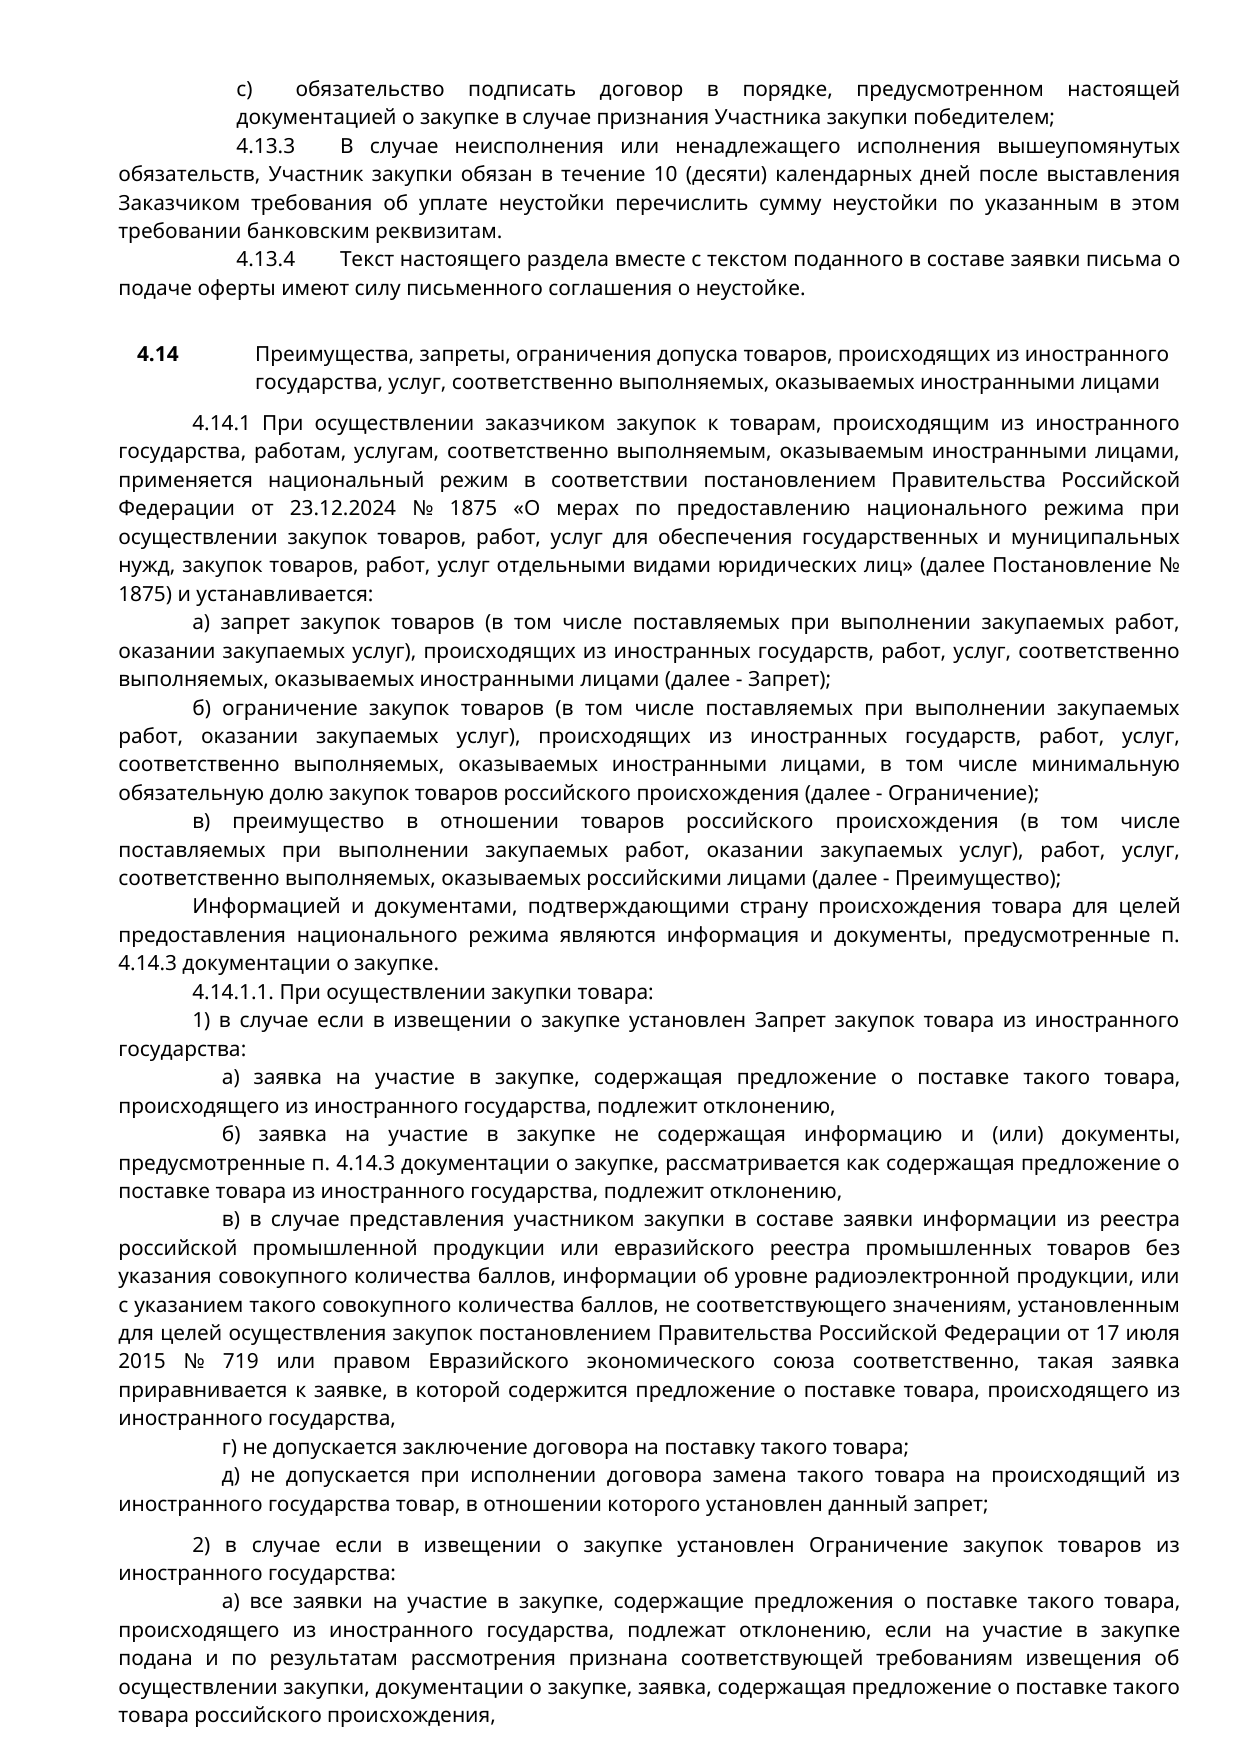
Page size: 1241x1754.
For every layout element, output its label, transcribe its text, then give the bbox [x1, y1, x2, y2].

text а) запрет закупок товаров (в том числе поставляемых при выполнении закупаемых работ, оказании закупаемых услуг), происходящих из иностранных государств, работ, услуг, соответственно выполняемых, оказываемых иностранными лицами (далее - Запрет); [118, 607, 1181, 693]
text 2) в случае если в извещении о закупке установлен Ограничение закупок товаров из иностранного государства: [118, 1530, 1181, 1587]
text 1) в случае если в извещении о закупке установлен Запрет закупок товара из иностранного государства: [118, 1005, 1181, 1062]
list В случае неисполнения или ненадлежащего исполнения вышеупомянутых обязательств, Участник закупки обязан в течение 10 (десяти) календарных дней после выставления Заказчиком требования об уплате неустойки перечислить сумму неустойки по указанным в этом требовании банковским реквизитам. [118, 131, 1181, 244]
list обязательство подписать договор в порядке, предусмотренном настоящей документацией о закупке в случае признания Участника закупки победителем; [236, 74, 1181, 131]
text 4.14.1 При осуществлении заказчиком закупок к товарам, происходящим из иностранного государства, работам, услугам, соответственно выполняемым, оказываемым иностранными лицами, применяется национальный режим в соответствии постановлением Правительства Российской Федерации от 23.12.2024 № 1875 «О мерах по предоставлению национального режима при осуществлении закупок товаров, работ, услуг для обеспечения государственных и муниципальных нужд, закупок товаров, работ, услуг отдельными видами юридических лиц» (далее Постановление № 1875) и устанавливается: [118, 408, 1181, 607]
text в) в случае представления участником закупки в составе заявки информации из реестра российской промышленной продукции или евразийского реестра промышленных товаров без указания совокупного количества баллов, информации об уровне радиоэлектронной продукции, или с указанием такого совокупного количества баллов, не соответствующего значениям, установленным для целей осуществления закупок постановлением Правительства Российской Федерации от 17 июля 2015 № 719 или правом Евразийского экономического союза соответственно, такая заявка приравнивается к заявке, в которой содержится предложение о поставке товара, происходящего из иностранного государства, [118, 1204, 1181, 1432]
text б) ограничение закупок товаров (в том числе поставляемых при выполнении закупаемых работ, оказании закупаемых услуг), происходящих из иностранных государств, работ, услуг, соответственно выполняемых, оказываемых иностранными лицами, в том числе минимальную обязательную долю закупок товаров российского происхождения (далее - Ограничение); [118, 693, 1181, 806]
text б) заявка на участие в закупке не содержащая информацию и (или) документы, предусмотренные п. 4.14.3 документации о закупке, рассматривается как содержащая предложение о поставке товара из иностранного государства, подлежит отклонению, [118, 1119, 1181, 1204]
text в) преимущество в отношении товаров российского происхождения (в том числе поставляемых при выполнении закупаемых работ, оказании закупаемых услуг), работ, услуг, соответственно выполняемых, оказываемых российскими лицами (далее - Преимущество); [118, 806, 1181, 892]
text а) все заявки на участие в закупке, содержащие предложения о поставке такого товара, происходящего из иностранного государства, подлежат отклонению, если на участие в закупке подана и по результатам рассмотрения признана соответствующей требованиям извещения об осуществлении закупки, документации о закупке, заявка, содержащая предложение о поставке такого товара российского происхождения, [118, 1587, 1181, 1729]
text 4.14.1.1. При осуществлении закупки товара: [118, 977, 1181, 1005]
text а) заявка на участие в закупке, содержащая предложение о поставке такого товара, происходящего из иностранного государства, подлежит отклонению, [118, 1062, 1181, 1119]
text Информацией и документами, подтверждающими страну происхождения товара для целей предоставления национального режима являются информация и документы, предусмотренные п. 4.14.3 документации о закупке. [118, 892, 1181, 977]
subtitle Преимущества, запреты, ограничения допуска товаров, происходящих из иностранного государства, услуг, соответственно выполняемых, оказываемых иностранными лицами [137, 339, 1181, 396]
list Текст настоящего раздела вместе с текстом поданного в составе заявки письма о подаче оферты имеют силу письменного соглашения о неустойке. [118, 244, 1181, 301]
text г) не допускается заключение договора на поставку такого товара; [118, 1432, 1181, 1460]
text д) не допускается при исполнении договора замена такого товара на происходящий из иностранного государства товар, в отношении которого установлен данный запрет; [118, 1460, 1181, 1517]
